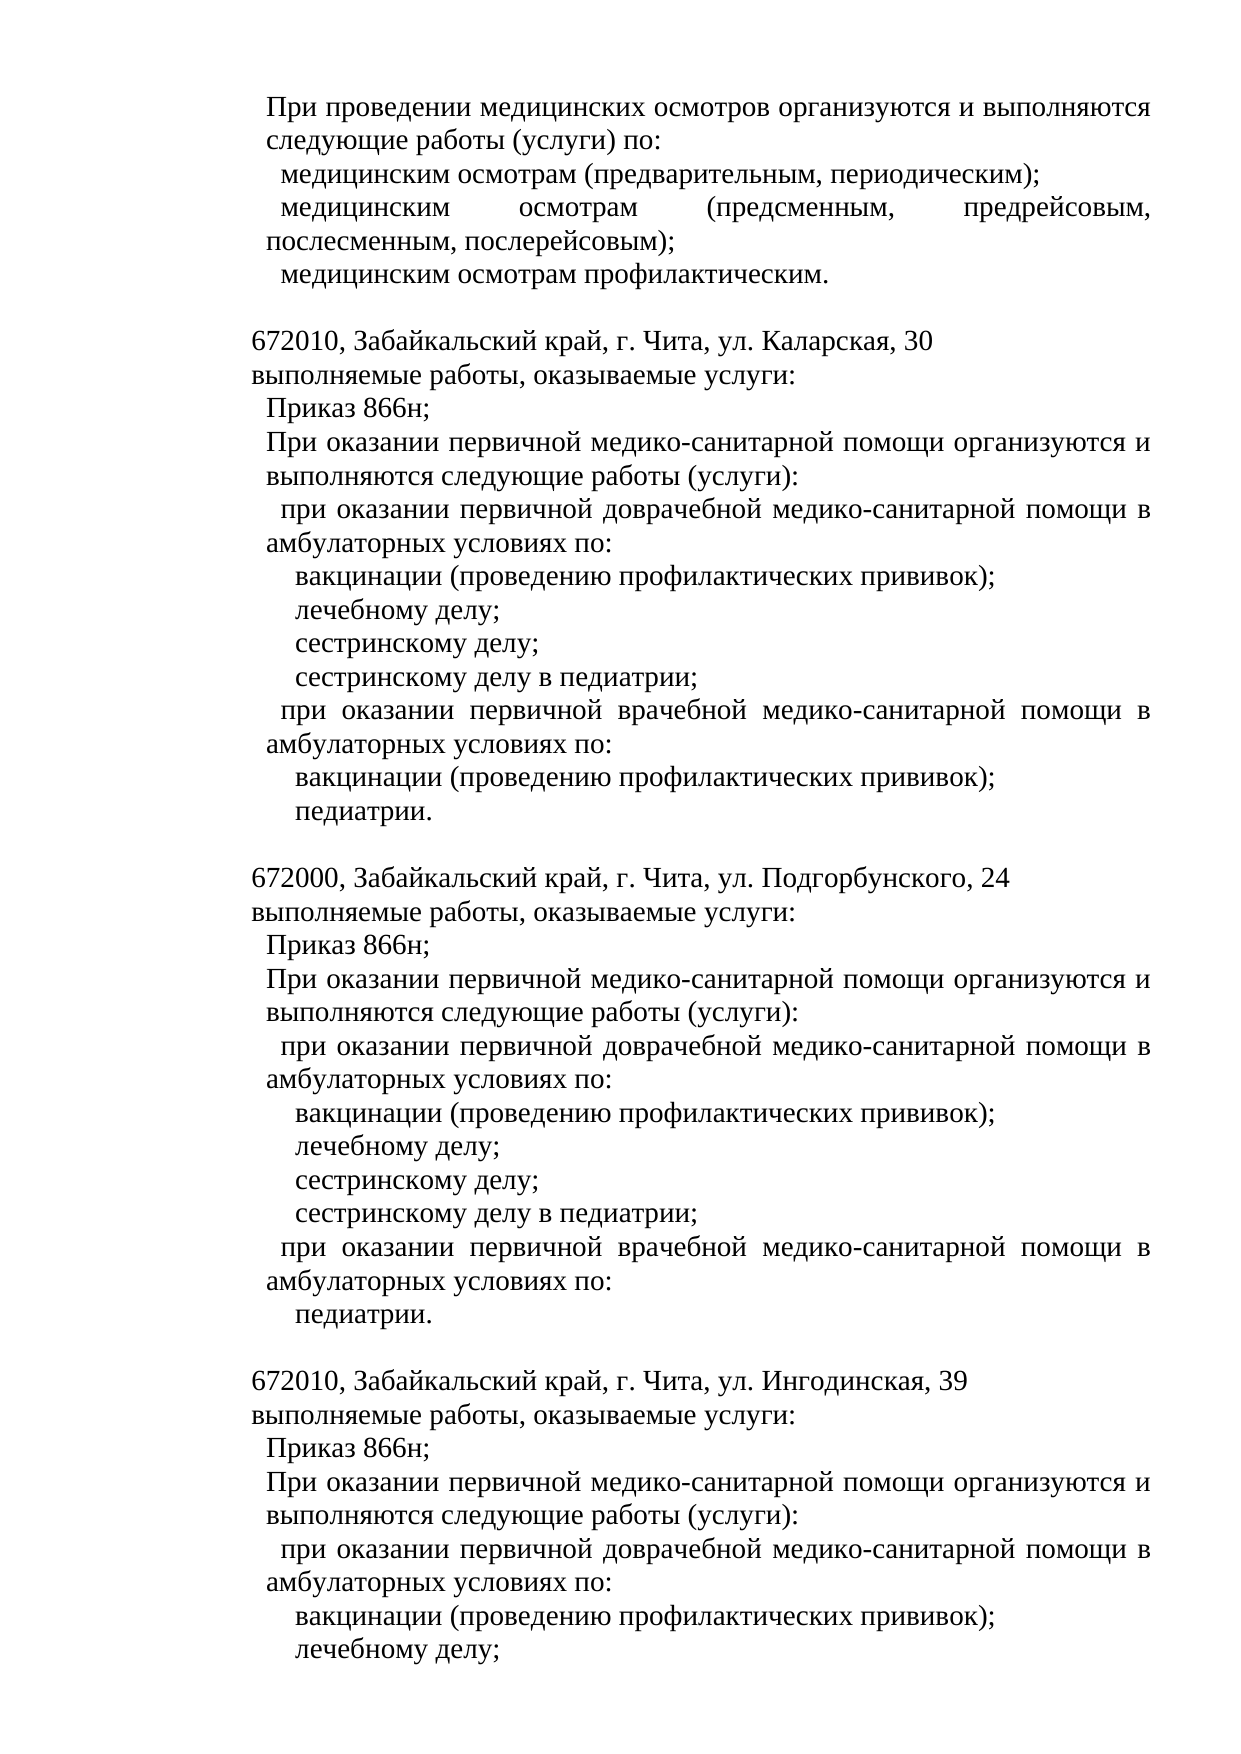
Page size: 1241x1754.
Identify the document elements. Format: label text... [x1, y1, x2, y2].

text при оказании первичной доврачебной медико-санитарной помощи в амбулаторных условиях по: [266, 1028, 1152, 1095]
text при оказании первичной врачебной медико-санитарной помощи в амбулаторных условиях по: [266, 692, 1152, 759]
text выполняемые работы, оказываемые услуги: [251, 357, 1152, 391]
text сестринскому делу; [266, 1162, 1152, 1196]
text медицинским осмотрам профилактическим. [266, 256, 1152, 290]
text вакцинации (проведению профилактических прививок); [266, 759, 1152, 793]
text сестринскому делу; [266, 625, 1152, 659]
text При оказании первичной медико-санитарной помощи организуются и выполняются следующие работы (услуги): [266, 1464, 1152, 1531]
text При оказании первичной медико-санитарной помощи организуются и выполняются следующие работы (услуги): [266, 961, 1152, 1028]
text лечебному делу; [266, 1128, 1152, 1162]
text 672010, Забайкальский край, г. Чита, ул. Каларская, 30 [251, 323, 1152, 357]
text Приказ 866н; [266, 391, 1152, 424]
text при оказании первичной доврачебной медико-санитарной помощи в амбулаторных условиях по: [266, 491, 1152, 558]
text медицинским осмотрам (предсменным, предрейсовым, послесменным, послерейсовым); [266, 189, 1152, 256]
text лечебному делу; [266, 1632, 1152, 1665]
text педиатрии. [266, 793, 1152, 827]
text педиатрии. [266, 1296, 1152, 1330]
text При оказании первичной медико-санитарной помощи организуются и выполняются следующие работы (услуги): [266, 424, 1152, 491]
text Приказ 866н; [266, 927, 1152, 961]
text При проведении медицинских осмотров организуются и выполняются следующие работы (услуги) по: [266, 89, 1152, 156]
text медицинским осмотрам (предварительным, периодическим); [266, 156, 1152, 189]
text выполняемые работы, оказываемые услуги: [251, 1397, 1152, 1430]
text лечебному делу; [266, 592, 1152, 625]
text сестринскому делу в педиатрии; [266, 1196, 1152, 1229]
text 672000, Забайкальский край, г. Чита, ул. Подгорбунского, 24 [251, 860, 1152, 894]
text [266, 1598, 1152, 1632]
text при оказании первичной врачебной медико-санитарной помощи в амбулаторных условиях по: [266, 1229, 1152, 1296]
text Приказ 866н; [266, 1430, 1152, 1464]
text вакцинации (проведению профилактических прививок); [266, 558, 1152, 592]
text выполняемые работы, оказываемые услуги: [251, 894, 1152, 927]
text 672010, Забайкальский край, г. Чита, ул. Ингодинская, 39 [251, 1363, 1152, 1397]
text вакцинации (проведению профилактических прививок); [266, 1095, 1152, 1128]
text сестринскому делу в педиатрии; [266, 659, 1152, 692]
text при оказании первичной доврачебной медико-санитарной помощи в амбулаторных условиях по: [266, 1531, 1152, 1598]
